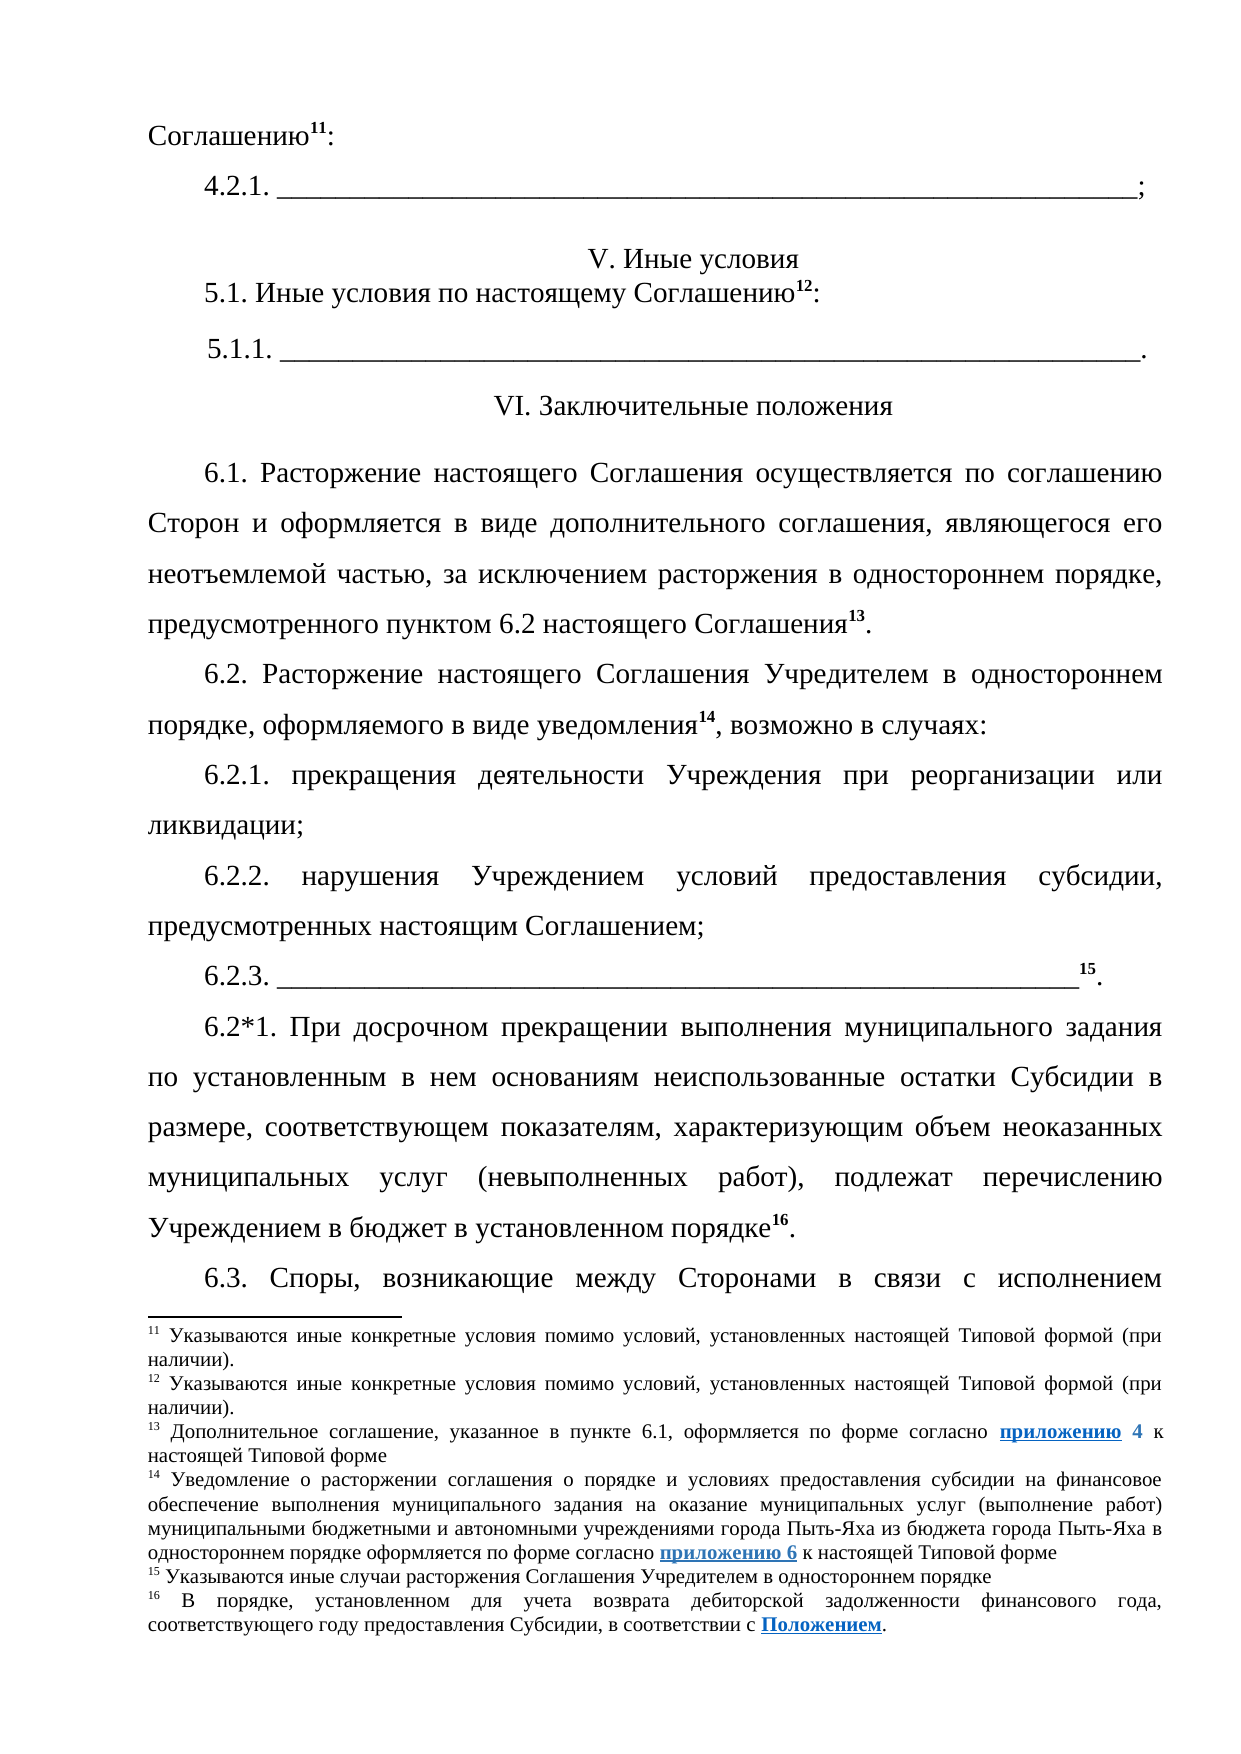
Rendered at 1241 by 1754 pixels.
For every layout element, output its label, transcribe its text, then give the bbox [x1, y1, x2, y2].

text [148, 118, 1163, 152]
text 5.1. Иные условия по настоящему Соглашению: [148, 275, 1163, 309]
text 4.2.1. ___________________________________________________________; [148, 168, 1163, 202]
text 6.2*1. При досрочном прекращении выполнения муниципального задания по установленным в нем основаниям неиспользованные остатки Субсидии в размере, соответствующем показателям, характеризующим объем неоказанных муниципальных услуг (невыполненных работ), подлежат перечислению Учреждением в бюджет в установленном порядке. [148, 1009, 1163, 1243]
text 6.2.1. прекращения деятельности Учреждения при реорганизации или ликвидации; [148, 757, 1163, 841]
text V. Иные условия [148, 242, 1163, 275]
text 6.2.2. нарушения Учреждением условий предоставления субсидии, предусмотренных настоящим Соглашением; [148, 858, 1163, 942]
text VI. Заключительные положения [148, 388, 1163, 422]
text 5.1.1. ___________________________________________________________. [148, 332, 1163, 365]
text 6.2.3. _______________________________________________________. [148, 958, 1163, 992]
text 6.1. Расторжение настоящего Соглашения осуществляется по соглашению Сторон и оформляется в виде дополнительного соглашения, являющегося его неотъемлемой частью, за исключением расторжения в одностороннем порядке, предусмотренного пунктом 6.2 настоящего Соглашения. [148, 455, 1163, 640]
text 6.2. Расторжение настоящего Соглашения Учредителем в одностороннем порядке, оформляемого в виде уведомления, возможно в случаях: [148, 656, 1163, 740]
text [148, 1260, 1163, 1294]
